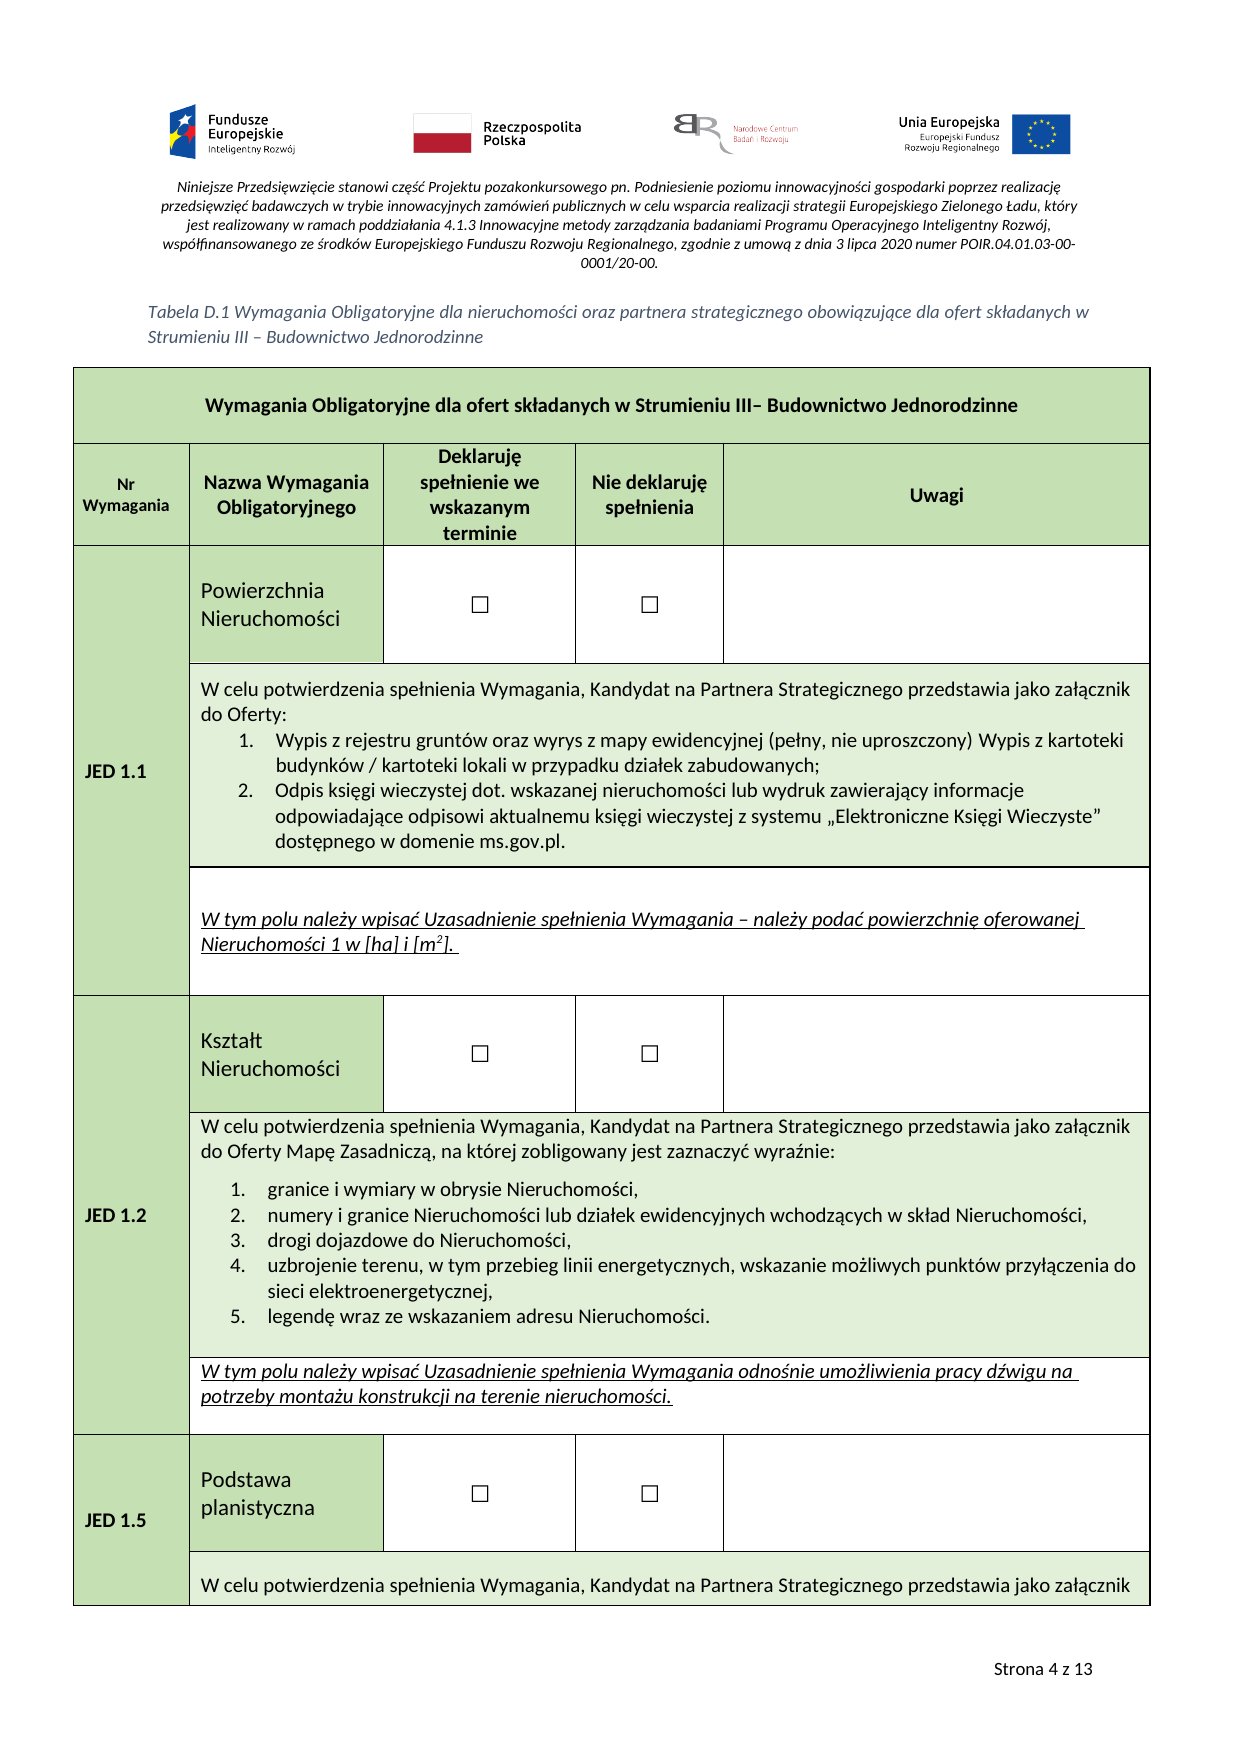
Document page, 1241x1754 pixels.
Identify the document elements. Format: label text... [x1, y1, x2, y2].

picture [169, 104, 1071, 159]
table_cell Nr Wymagania [74, 444, 189, 545]
table_cell Nazwa Wymagania Obligatoryjnego [190, 444, 383, 545]
table_cell Powierzchnia Nieruchomości [190, 546, 383, 662]
table_header Wymagania Obligatoryjne dla ofert składanych w Strumieniu III– Budownictwo Jednorodzinne [74, 368, 1149, 443]
table_cell [74, 996, 189, 1434]
table_cell W celu potwierdzenia spełnienia Wymagania, Kandydat na Partnera Strategicznego przedstawia jako załącznik do Oferty Mapę Zasadniczą, na której zobligowany jest zaznaczyć wyraźnie: granice i wymiary w obrysie Nieruchomości, numery i granice Nieruchomości lub działek ewidencyjnych wchodzących w skład Nieruchomości, drogi dojazdowe do Nieruchomości, uzbrojenie terenu, w tym przebieg linii energetycznych, wskazanie możliwych punktów przyłączenia do sieci elektroenergetycznej, legendę wraz ze wskazaniem adresu Nieruchomości. [190, 1113, 1149, 1357]
table_cell Deklaruję spełnienie we wskazanym terminie [384, 444, 575, 545]
table_cell W tym polu należy wpisać Uzasadnienie spełnienia Wymagania odnośnie umożliwienia pracy dźwigu na potrzeby montażu konstrukcji na terenie nieruchomości. [190, 1358, 1149, 1434]
text Tabela D.1 Wymagania Obligatoryjne dla nieruchomości oraz partnera strategicznego obowiązujące dla ofert składanych w Strumieniu III – Budownictwo Jednorodzinne [148, 301, 1093, 348]
table_cell [724, 1435, 1149, 1551]
table_cell Kształt Nieruchomości [190, 996, 383, 1112]
table_cell Uwagi [724, 444, 1149, 545]
table_cell W celu potwierdzenia spełnienia Wymagania, Kandydat na Partnera Strategicznego przedstawia jako załącznik do Oferty: Wypis z rejestru gruntów oraz wyrys z mapy ewidencyjnej (pełny, nie uproszczony) Wypis z kartoteki budynków / kartoteki lokali w przypadku działek zabudowanych; Odpis księgi wieczystej dot. wskazanej nieruchomości lub wydruk zawierający informacje odpowiadające odpisowi aktualnemu księgi wieczystej z systemu „Elektroniczne Księgi Wieczyste” dostępnego w domenie ms.gov.pl. [190, 664, 1149, 866]
table_cell Nie deklaruję spełnienia [576, 444, 723, 545]
table_cell Podstawa planistyczna [190, 1435, 383, 1551]
table_cell [74, 1435, 189, 1605]
table_cell W tym polu należy wpisać Uzasadnienie spełnienia Wymagania – należy podać powierzchnię oferowanej Nieruchomości 1 w [ha] i [m2]. [190, 868, 1149, 995]
table_cell [74, 546, 189, 995]
table_cell [724, 546, 1149, 662]
table_cell [724, 996, 1149, 1112]
